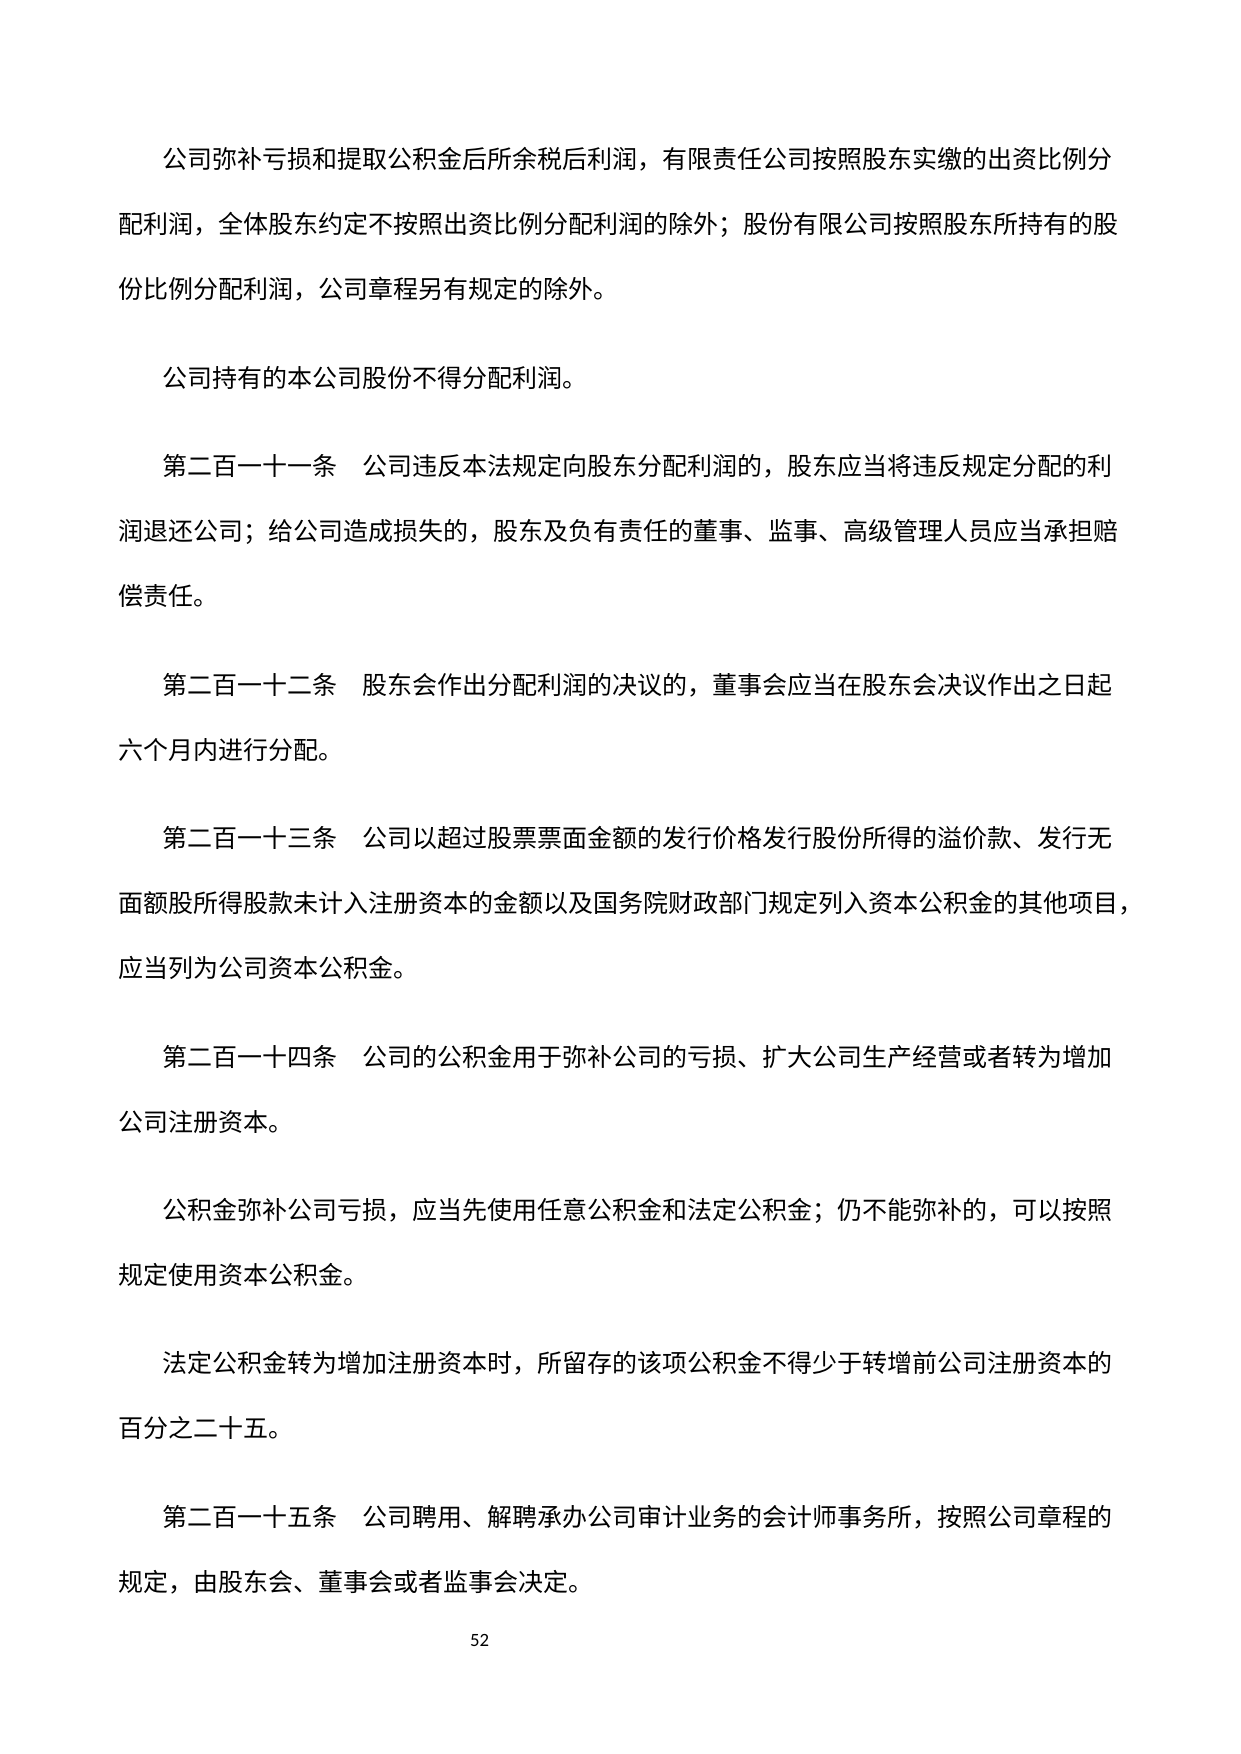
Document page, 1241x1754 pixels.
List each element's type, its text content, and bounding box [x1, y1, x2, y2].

text 法定公积金转为增加注册资本时，所留存的该项公积金不得少于转增前公司注册资本的百分之二十五。 [118, 1329, 1122, 1459]
text 第二百一十一条 公司违反本法规定向股东分配利润的，股东应当将违反规定分配的利润退还公司；给公司造成损失的，股东及负有责任的董事、监事、高级管理人员应当承担赔偿责任。 [118, 432, 1122, 627]
text 第二百一十三条 公司以超过股票票面金额的发行价格发行股份所得的溢价款、发行无面额股所得股款未计入注册资本的金额以及国务院财政部门规定列入资本公积金的其他项目，应当列为公司资本公积金。 [118, 804, 1122, 884]
text 第二百一十五条 公司聘用、解聘承办公司审计业务的会计师事务所，按照公司章程的规定，由股东会、董事会或者监事会决定。 [118, 1483, 1122, 1613]
text 公司持有的本公司股份不得分配利润。 [118, 344, 1122, 409]
text 第二百一十四条 公司的公积金用于弥补公司的亏损、扩大公司生产经营或者转为增加公司注册资本。 [118, 1023, 1122, 1153]
text 公司弥补亏损和提取公积金后所余税后利润，有限责任公司按照股东实缴的出资比例分配利润，全体股东约定不按照出资比例分配利润的除外；股份有限公司按照股东所持有的股份比例分配利润，公司章程另有规定的除外。 [118, 125, 1122, 320]
text 第二百一十三条 公司以超过股票票面金额的发行价格发行股份所得的溢价款、发行无面额股所得股款未计入注册资本的金额以及国务院财政部门规定列入资本公积金的其他项目，应当列为公司资本公积金。 [118, 920, 1122, 999]
text 公积金弥补公司亏损，应当先使用任意公积金和法定公积金；仍不能弥补的，可以按照规定使用资本公积金。 [118, 1176, 1122, 1306]
text 第二百一十二条 股东会作出分配利润的决议的，董事会应当在股东会决议作出之日起六个月内进行分配。 [118, 651, 1122, 781]
